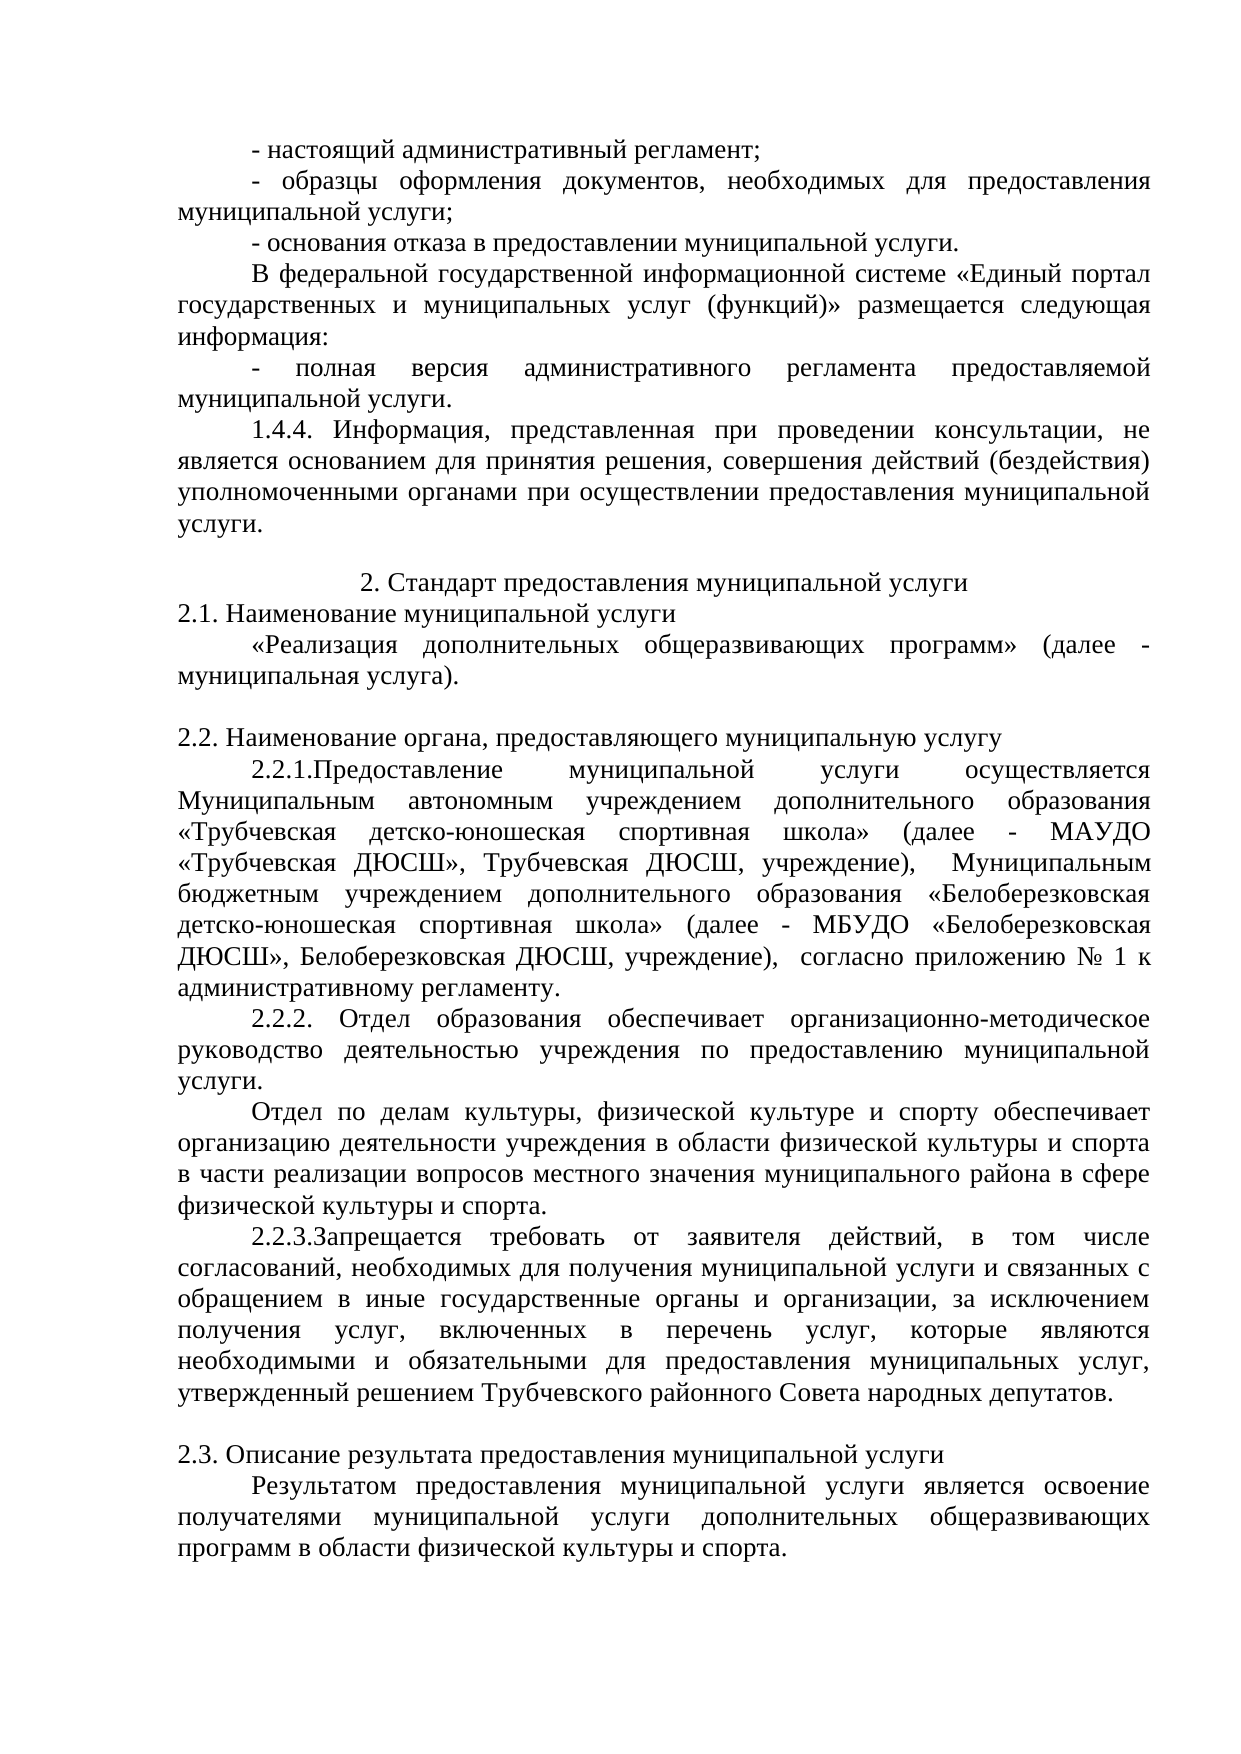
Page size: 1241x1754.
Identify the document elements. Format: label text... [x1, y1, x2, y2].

text 2.1. Наименование муниципальной услуги [177, 597, 1152, 628]
text 2.2.2. Отдел образования обеспечивает организационно-методическое руководство деятельностью учреждения по предоставлению муниципальной услуги. [177, 1002, 1152, 1095]
text - настоящий административный регламент; [177, 133, 1152, 164]
text - образцы оформления документов, необходимых для предоставления муниципальной услуги; [177, 164, 1152, 226]
text Отдел по делам культуры, физической культуре и спорту обеспечивает организацию деятельности учреждения в области физической культуры и спорта в части реализации вопросов местного значения муниципального района в сфере физической культуры и спорта. [177, 1095, 1152, 1220]
text - основания отказа в предоставлении муниципальной услуги. [177, 226, 1152, 257]
text 2. Стандарт предоставления муниципальной услуги [177, 566, 1152, 597]
text 2.2. Наименование органа, предоставляющего муниципальную услугу [177, 722, 1152, 753]
text В федеральной государственной информационной системе «Единый портал государственных и муниципальных услуг (функций)» размещается следующая информация: [177, 257, 1152, 351]
text «Реализация дополнительных общеразвивающих программ» (далее - муниципальная услуга). [177, 628, 1152, 690]
text 2.2.1.Предоставление муниципальной услуги осуществляется Муниципальным автономным учреждением дополнительного образования «Трубчевская детско-юношеская спортивная школа» (далее - МАУДО «Трубчевская ДЮСШ», Трубчевская ДЮСШ, учреждение), Муниципальным бюджетным учреждением дополнительного образования «Белоберезковская детско-юношеская спортивная школа» (далее - МБУДО «Белоберезковская ДЮСШ», Белоберезковская ДЮСШ, учреждение), согласно приложению № 1 к административному регламенту. [177, 753, 1152, 1002]
text - полная версия административного регламента предоставляемой муниципальной услуги. [177, 351, 1152, 413]
text Результатом предоставления муниципальной услуги является освоение получателями муниципальной услуги дополнительных общеразвивающих программ в области физической культуры и спорта. [177, 1469, 1152, 1562]
text 1.4.4. Информация, представленная при проведении консультации, не является основанием для принятия решения, совершения действий (бездействия) уполномоченными органами при осуществлении предоставления муниципальной услуги. [177, 413, 1152, 566]
text 2.2.3.Запрещается требовать от заявителя действий, в том числе согласований, необходимых для получения муниципальной услуги и связанных с обращением в иные государственные органы и организации, за исключением получения услуг, включенных в перечень услуг, которые являются необходимыми и обязательными для предоставления муниципальных услуг, утвержденный решением Трубчевского районного Совета народных депутатов. [177, 1220, 1152, 1407]
text 2.3. Описание результата предоставления муниципальной услуги [177, 1438, 1152, 1469]
